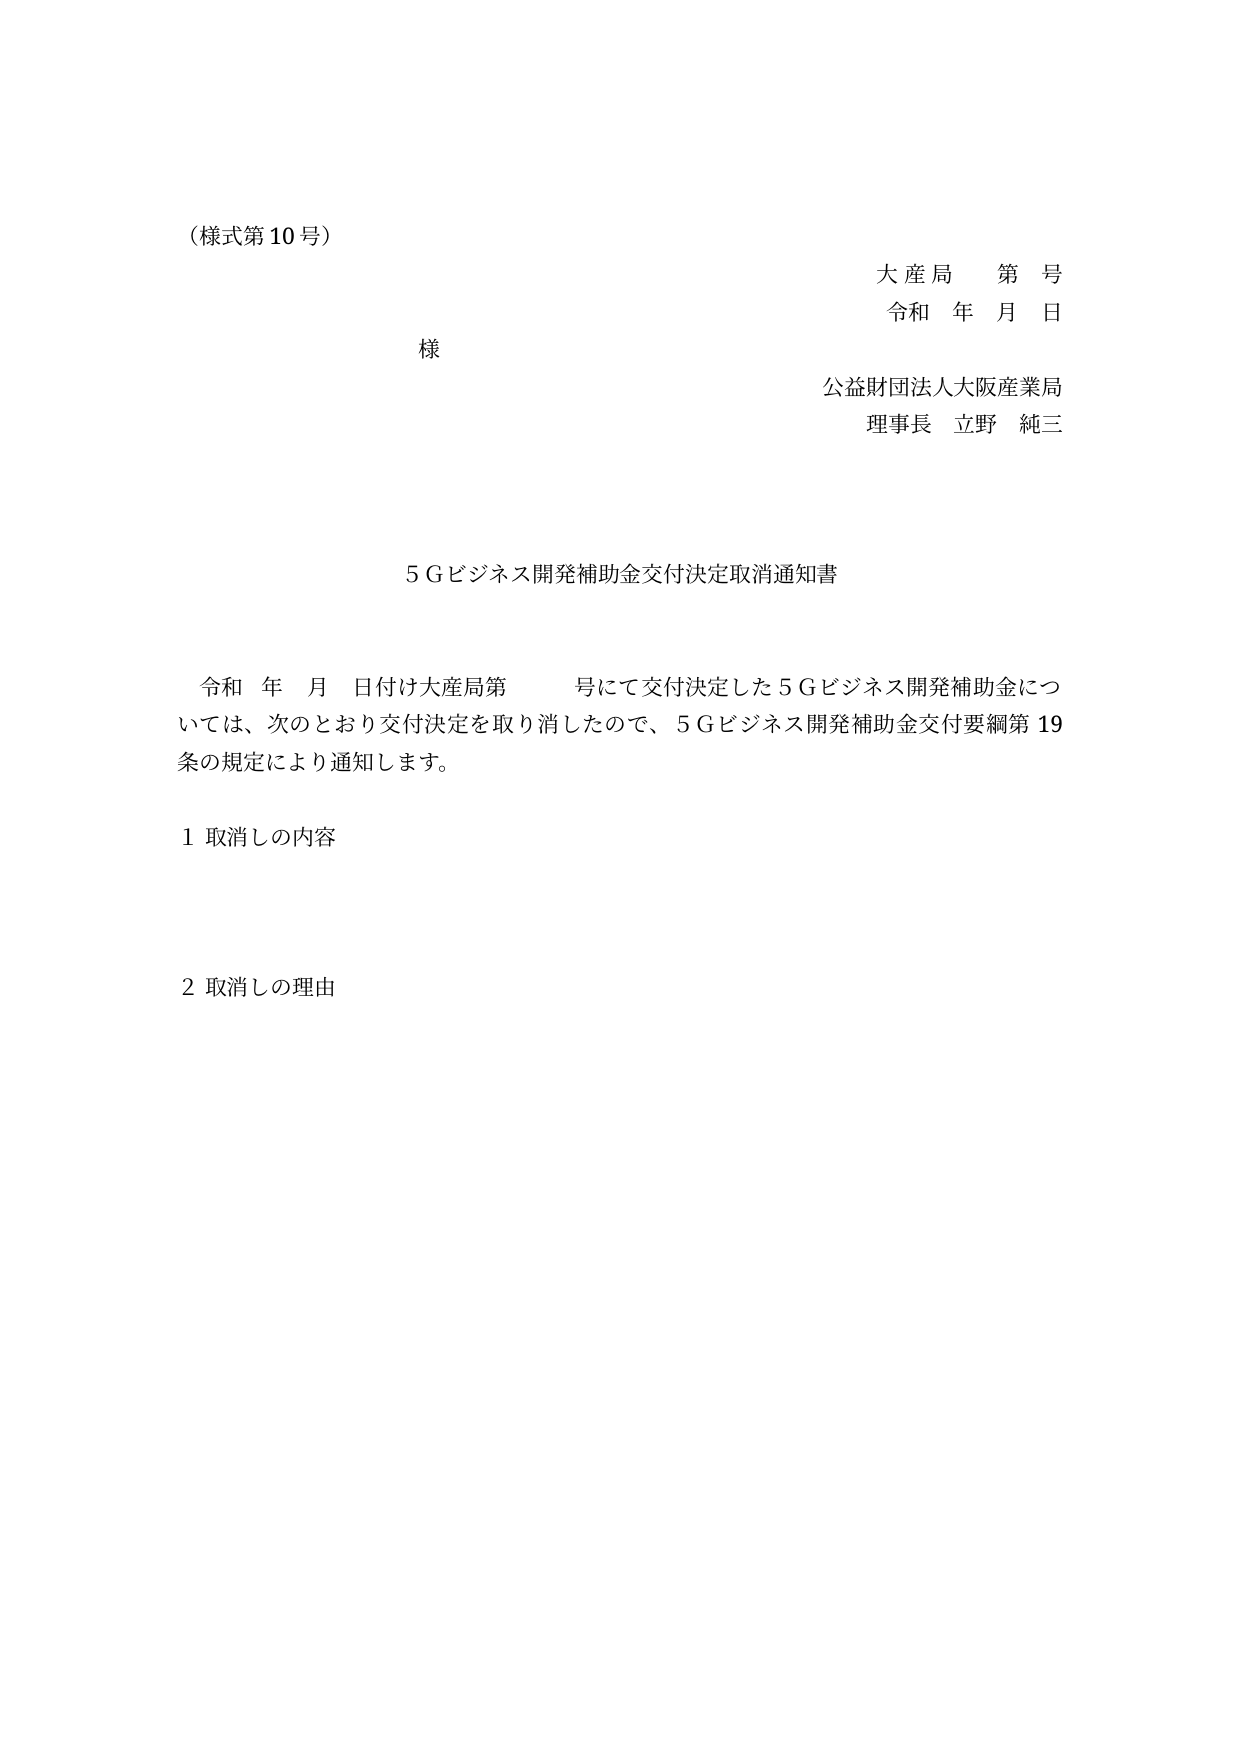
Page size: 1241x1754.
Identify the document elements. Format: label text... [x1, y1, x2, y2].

text （様式第10号） [177, 217, 1063, 254]
text １ 取消しの内容 [177, 817, 1063, 854]
text 令和 年 月 日付け大産局第 号にて交付決定した５Ｇビジネス開発補助金については、次のとおり交付決定を取り消したので、５Ｇビジネス開発補助金交付要綱第19条の規定により通知します。 [177, 667, 1063, 779]
text 令和 年 月 日 [177, 292, 1063, 329]
text 公益財団法人大阪産業局 [177, 367, 1063, 404]
text 大産局 第 号 [177, 254, 1063, 292]
text ５Ｇビジネス開発補助金交付決定取消通知書 [177, 554, 1063, 592]
text 理事長 立野 純三 [177, 404, 1063, 442]
text 様 [177, 329, 1063, 367]
text ２ 取消しの理由 [177, 967, 1063, 1004]
